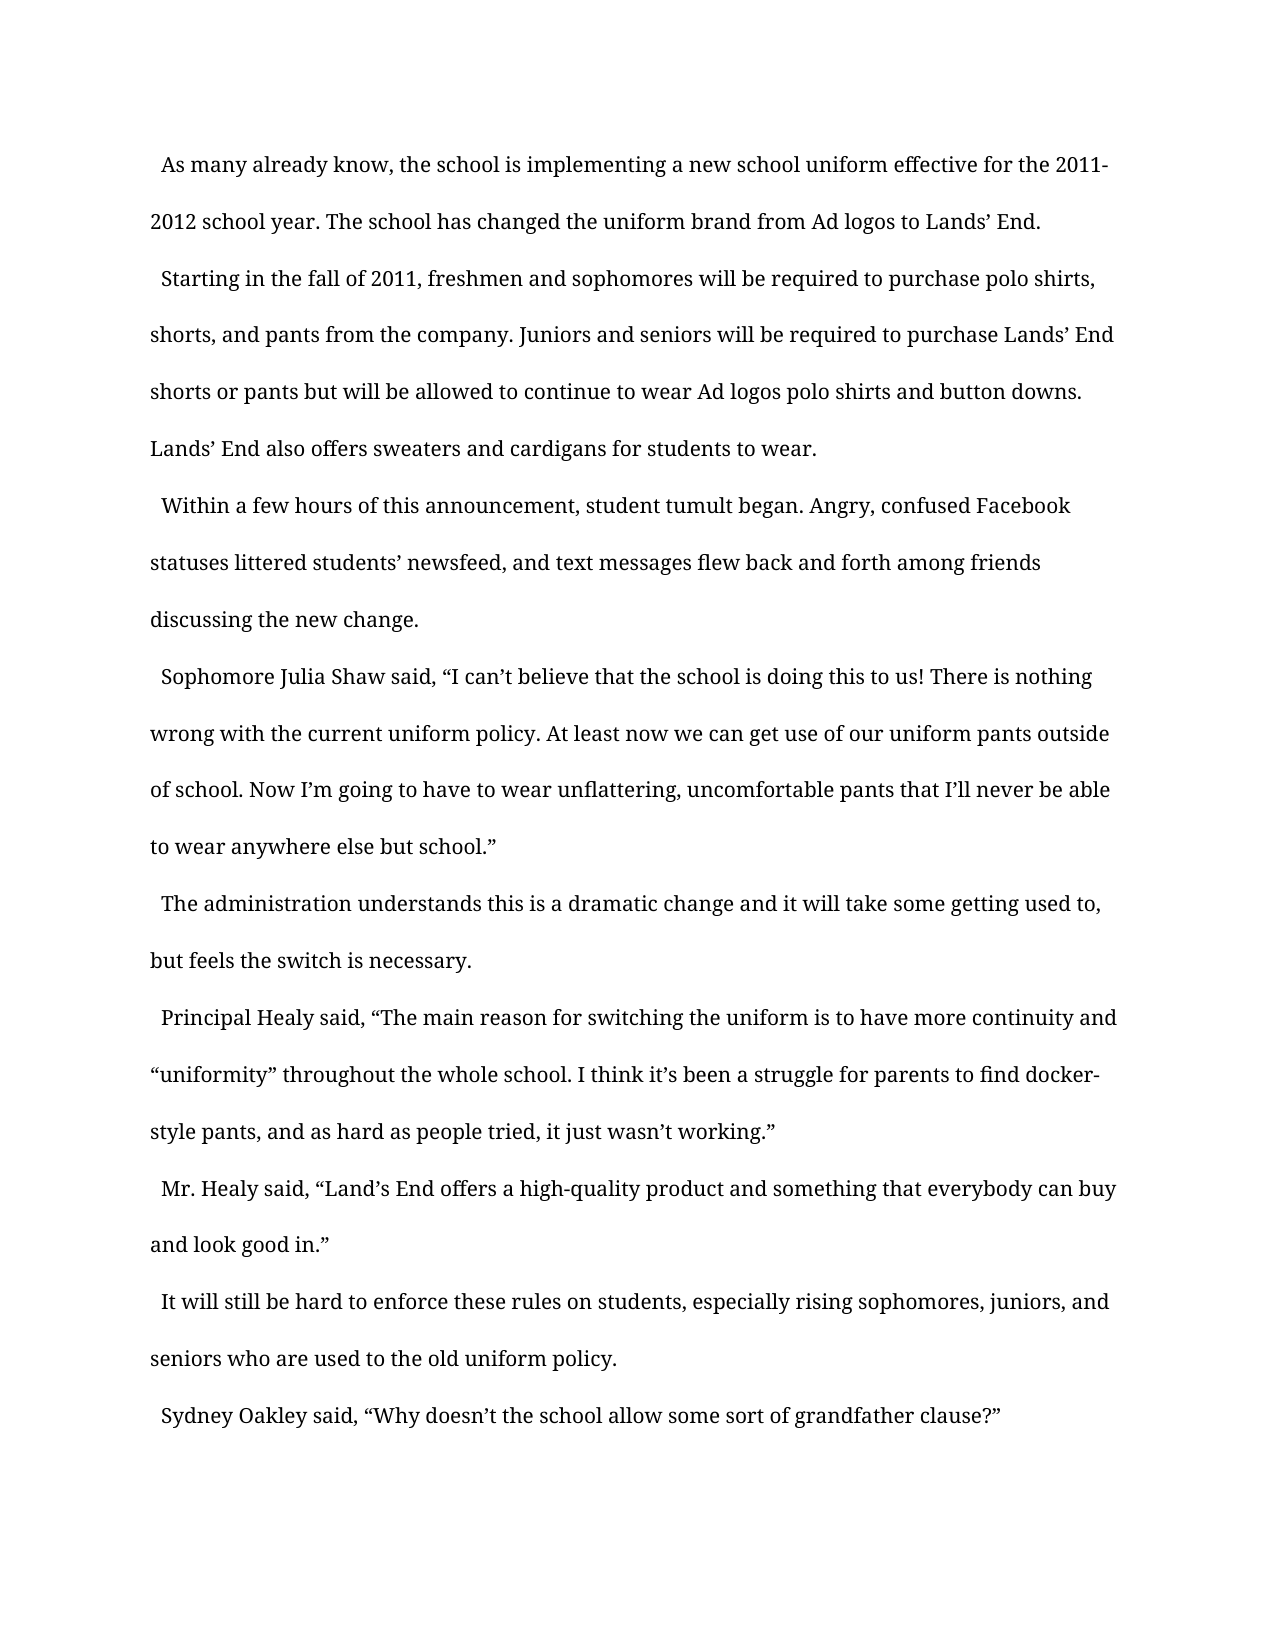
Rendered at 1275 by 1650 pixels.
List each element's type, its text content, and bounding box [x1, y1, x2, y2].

text The administration understands this is a dramatic change and it will take some getting used to, but feels the switch is necessary. [150, 889, 1125, 975]
text Sydney Oakley said, “Why doesn’t the school allow some sort of grandfather clause?” [150, 1401, 1125, 1430]
text It will still be hard to enforce these rules on students, especially rising sophomores, juniors, and seniors who are used to the old uniform policy. [150, 1287, 1125, 1373]
text Sophomore Julia Shaw said, “I can’t believe that the school is doing this to us! There is nothing wrong with the current uniform policy. At least now we can get use of our uniform pants outside of school. Now I’m going to have to wear unflattering, uncomfortable pants that I’ll never be able to wear anywhere else but school.” [150, 662, 1125, 861]
text Within a few hours of this announcement, student tumult began. Angry, confused Facebook statuses littered students’ newsfeed, and text messages flew back and forth among friends discussing the new change. [150, 491, 1125, 633]
text As many already know, the school is implementing a new school uniform effective for the 2011-2012 school year. The school has changed the uniform brand from Ad logos to Lands’ End. [150, 150, 1125, 235]
text Starting in the fall of 2011, freshmen and sophomores will be required to purchase polo shirts, shorts, and pants from the company. Juniors and seniors will be required to purchase Lands’ End shorts or pants but will be allowed to continue to wear Ad logos polo shirts and button downs. Lands’ End also offers sweaters and cardigans for students to wear. [150, 264, 1125, 463]
text Mr. Healy said, “Land’s End offers a high-quality product and something that everybody can buy and look good in.” [150, 1174, 1125, 1259]
text Principal Healy said, “The main reason for switching the uniform is to have more continuity and “uniformity” throughout the whole school. I think it’s been a struggle for parents to find docker-style pants, and as hard as people tried, it just wasn’t working.” [150, 1003, 1125, 1145]
